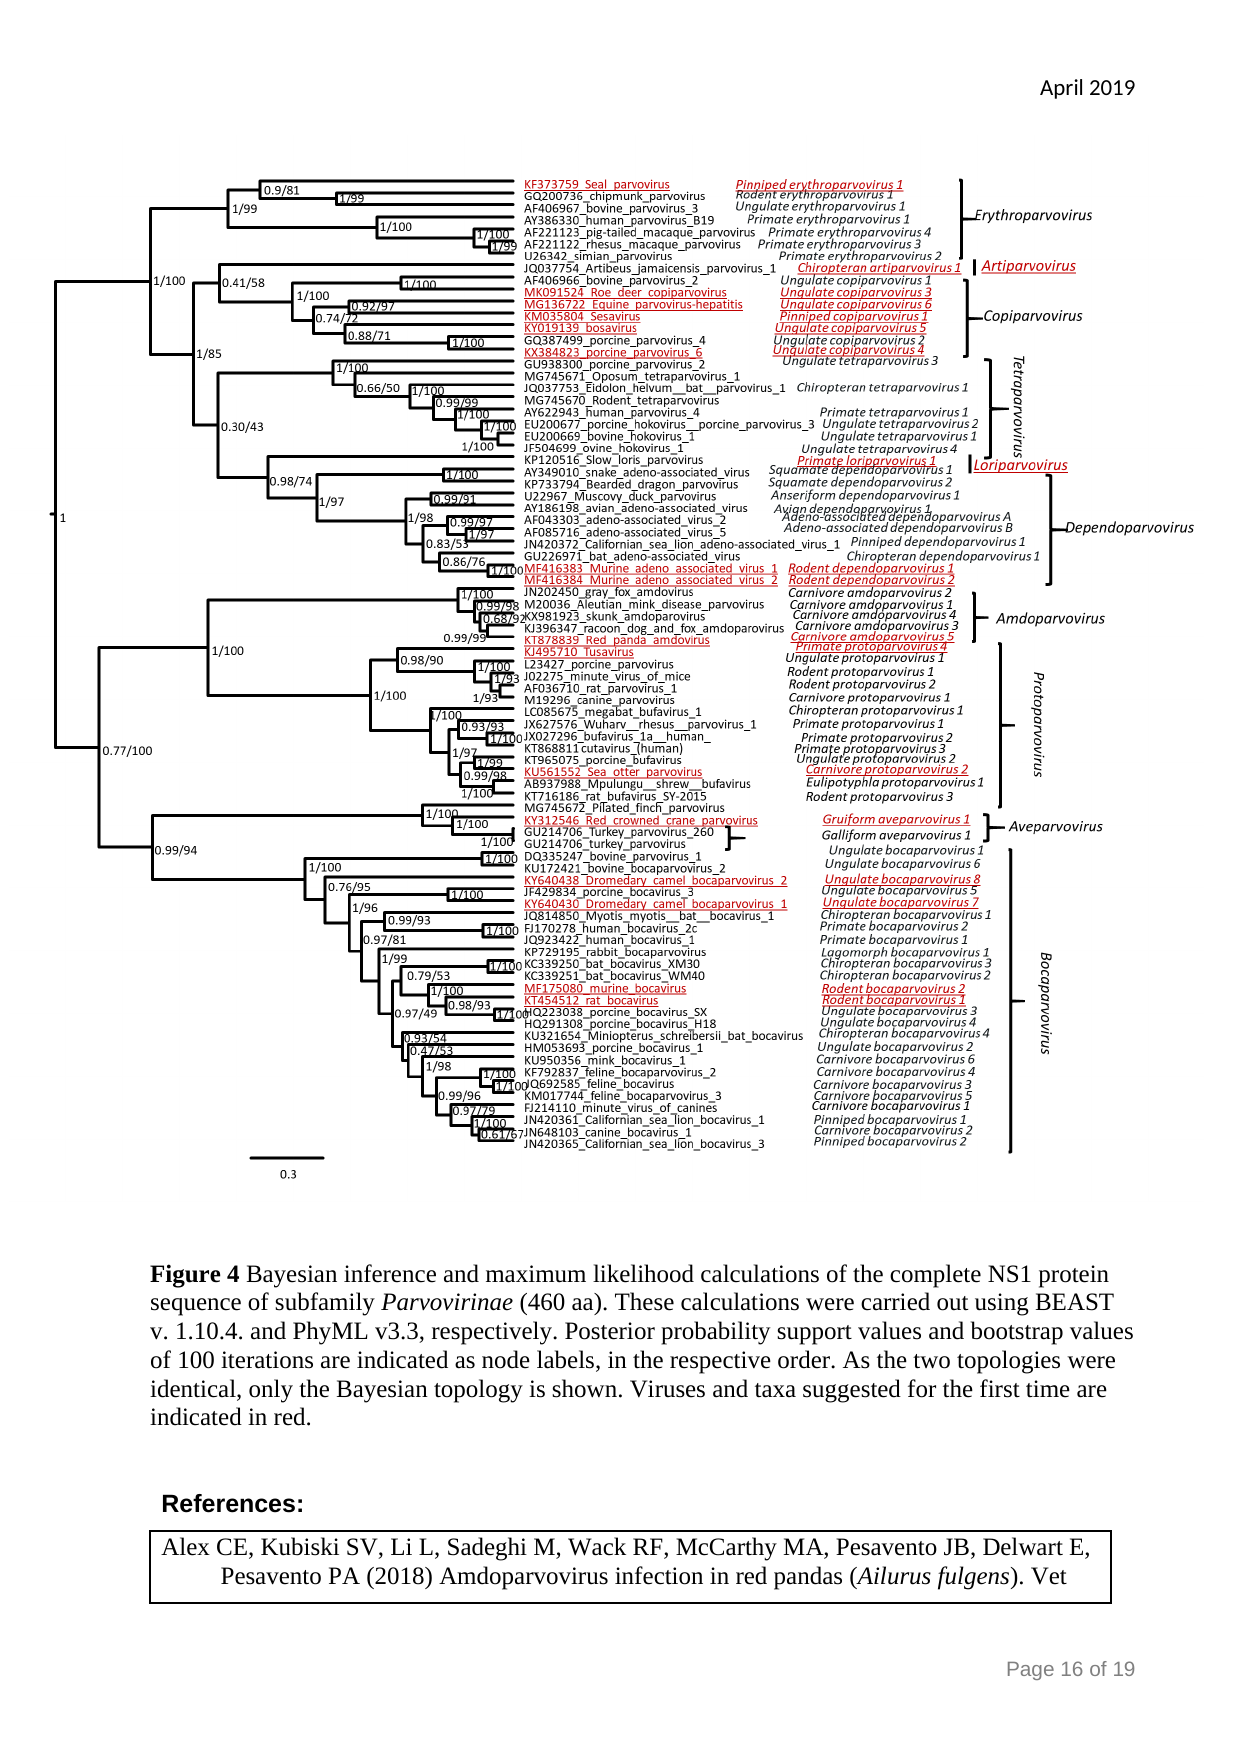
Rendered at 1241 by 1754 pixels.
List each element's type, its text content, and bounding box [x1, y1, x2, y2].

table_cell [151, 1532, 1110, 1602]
table_header References: [150, 1489, 1111, 1530]
text Figure 4 Bayesian inference and maximum likelihood calculations of the complete NS1 protein sequence of subfamily Parvovirinae (460 aa). These calculations were carried out using BEAST v. 1.10.4. and PhyML v3.3, respectively. Posterior probability support values and bootstrap values of 100 iterations are indicated as node labels, in the respective order. As the two topologies were identical, only the Bayesian topology is shown. Viruses and taxa suggested for the first time are indicated in red. [150, 1259, 1135, 1431]
picture [9, 135, 1205, 1202]
